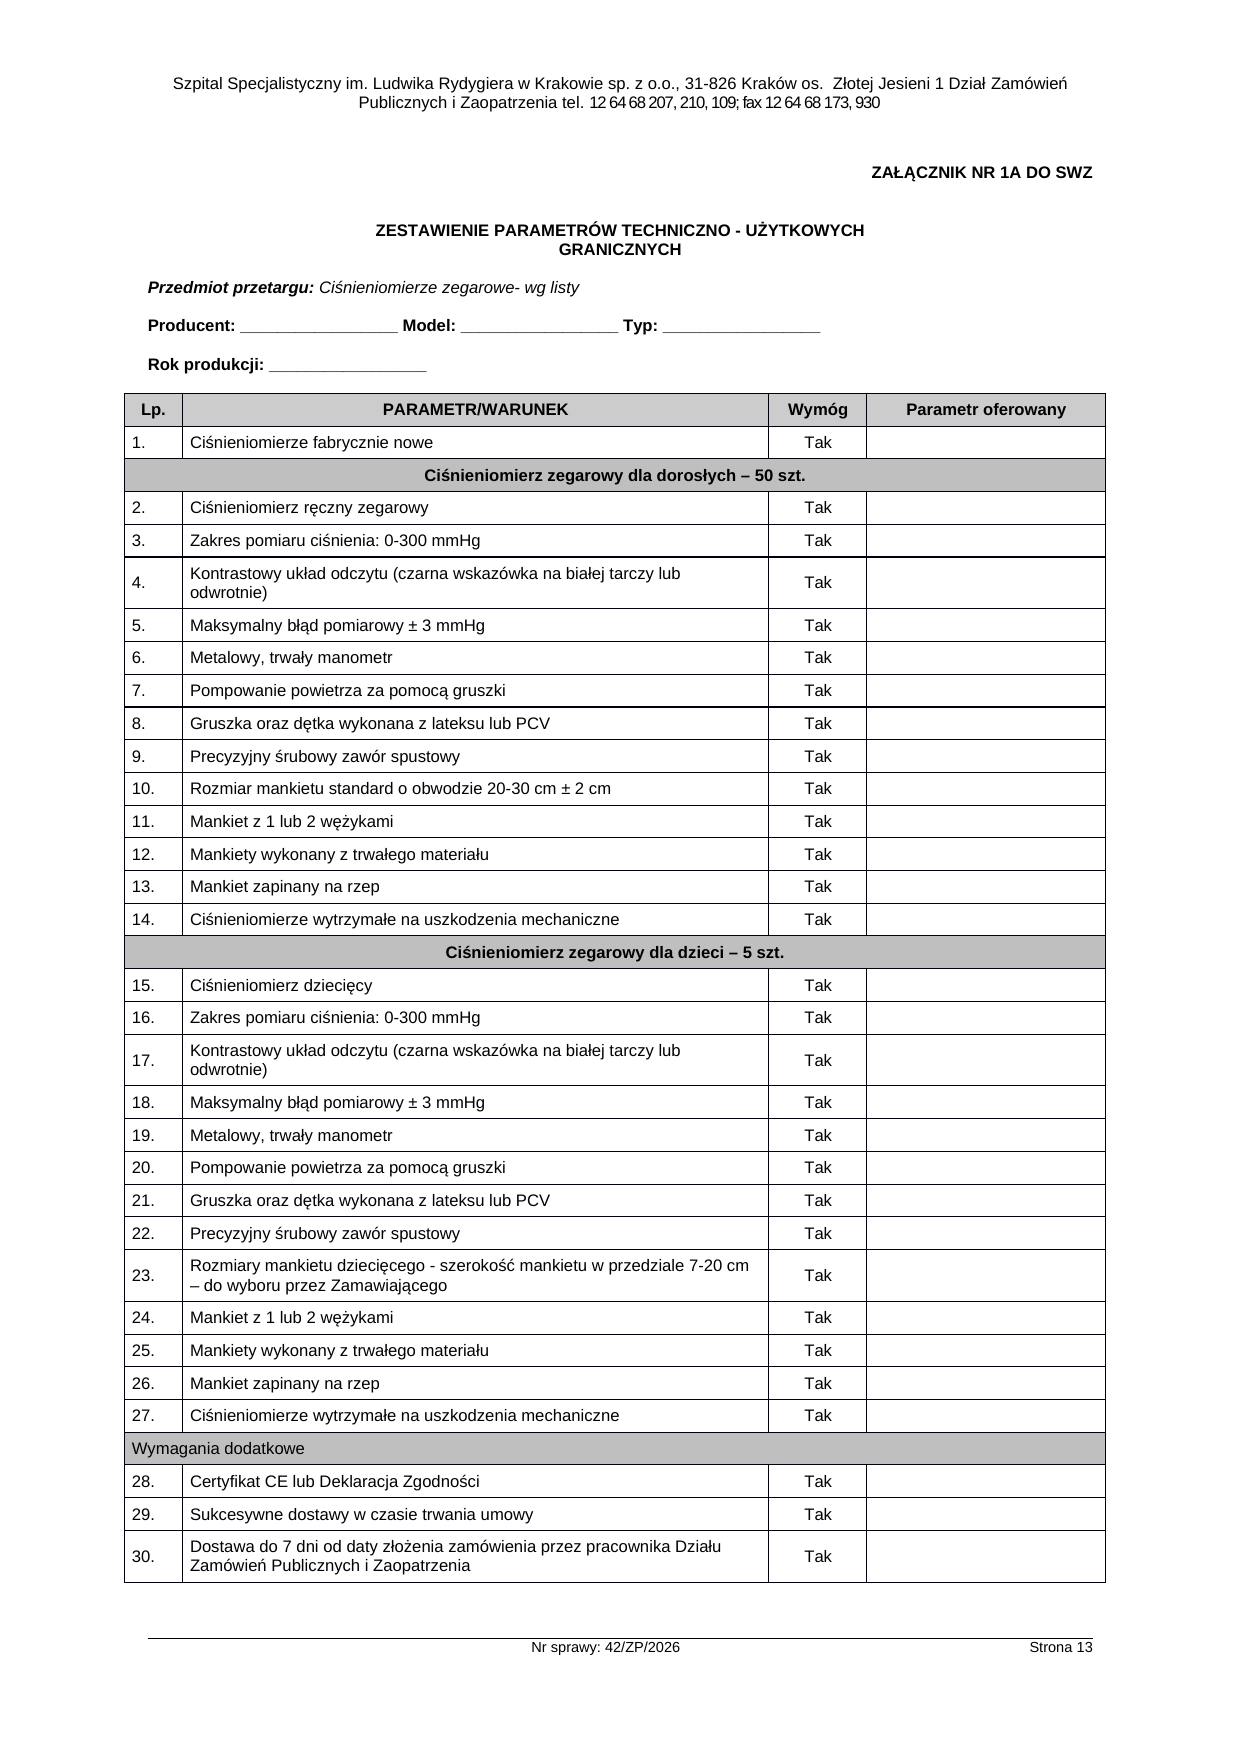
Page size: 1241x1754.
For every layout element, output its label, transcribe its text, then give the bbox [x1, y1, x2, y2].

table_cell [125, 609, 182, 641]
table_cell [125, 969, 182, 1001]
table_cell Tak [769, 969, 866, 1001]
table_cell Zakres pomiaru ciśnienia: 0-300 mmHg [183, 525, 768, 556]
table_cell Wymagania dodatkowe [125, 1433, 1105, 1464]
table_cell [125, 1217, 182, 1249]
table_cell Certyfikat CE lub Deklaracja Zgodności [183, 1465, 768, 1497]
table_cell Mankiety wykonany z trwałego materiału [183, 838, 768, 870]
table_cell [867, 1531, 1105, 1582]
table_header PARAMETR/WARUNEK [183, 394, 768, 426]
table_cell [125, 1335, 182, 1366]
text Rok produkcji: _________________ [148, 354, 1093, 374]
table_cell [125, 1531, 182, 1582]
table_cell [125, 1498, 182, 1530]
table_cell [125, 806, 182, 837]
table_cell [867, 1086, 1105, 1118]
table_cell [867, 1465, 1105, 1497]
table_header Wymóg [769, 394, 866, 426]
table_cell [867, 838, 1105, 870]
table_cell Precyzyjny śrubowy zawór spustowy [183, 1217, 768, 1249]
table_cell [867, 1498, 1105, 1530]
table_cell Tak [769, 1531, 866, 1582]
table_cell Mankiet zapinany na rzep [183, 1367, 768, 1399]
table_cell Tak [769, 1152, 866, 1183]
table_cell Tak [769, 1086, 866, 1118]
table_cell [125, 525, 182, 556]
table_cell Kontrastowy układ odczytu (czarna wskazówka na białej tarczy lub odwrotnie) [183, 1035, 768, 1085]
table_cell [125, 642, 182, 674]
table_cell Tak [769, 708, 866, 739]
table_cell [125, 838, 182, 870]
table_cell Tak [769, 609, 866, 641]
table_cell Kontrastowy układ odczytu (czarna wskazówka na białej tarczy lub odwrotnie) [183, 558, 768, 608]
table_cell [125, 1002, 182, 1033]
table_cell [125, 904, 182, 935]
table_cell [867, 492, 1105, 524]
table_cell Ciśnieniomierz dziecięcy [183, 969, 768, 1001]
table_cell [125, 1302, 182, 1333]
table_cell [867, 558, 1105, 608]
table_cell [125, 1465, 182, 1497]
table_cell [125, 1086, 182, 1118]
table_header Lp. [125, 394, 182, 426]
text Przedmiot przetargu: Ciśnieniomierze zegarowe- wg listy [148, 278, 1093, 297]
table_cell Mankiet z 1 lub 2 wężykami [183, 1302, 768, 1333]
text ZAŁĄCZNIK NR 1A DO SWZ [148, 163, 1093, 182]
table_cell Tak [769, 1465, 866, 1497]
table_cell Tak [769, 427, 866, 458]
table_cell Precyzyjny śrubowy zawór spustowy [183, 740, 768, 772]
table_cell Tak [769, 1367, 866, 1399]
table_cell [125, 675, 182, 706]
table_cell [125, 558, 182, 608]
table_cell Ciśnieniomierze wytrzymałe na uszkodzenia mechaniczne [183, 1400, 768, 1432]
table_cell [125, 1035, 182, 1085]
table_cell Dostawa do 7 dni od daty złożenia zamówienia przez pracownika Działu Zamówień Publicznych i Zaopatrzenia [183, 1531, 768, 1582]
table_cell Gruszka oraz dętka wykonana z lateksu lub PCV [183, 1185, 768, 1216]
table_cell [867, 1302, 1105, 1333]
table_cell Tak [769, 838, 866, 870]
table_cell Mankiety wykonany z trwałego materiału [183, 1335, 768, 1366]
table_cell [125, 871, 182, 903]
table_cell Tak [769, 1002, 866, 1033]
text Producent: _________________ Model: _________________ Typ: _________________ [148, 316, 1093, 335]
table_cell [125, 427, 182, 458]
table_cell [125, 773, 182, 804]
table_cell Tak [769, 871, 866, 903]
table_cell [867, 773, 1105, 804]
table_cell Metalowy, trwały manometr [183, 642, 768, 674]
text ZESTAWIENIE PARAMETRÓW TECHNICZNO - UŻYTKOWYCH [148, 220, 1093, 239]
table_cell [125, 708, 182, 739]
table_cell Tak [769, 1185, 866, 1216]
table_cell Zakres pomiaru ciśnienia: 0-300 mmHg [183, 1002, 768, 1033]
table_cell Tak [769, 558, 866, 608]
table_cell [867, 609, 1105, 641]
table_cell Maksymalny błąd pomiarowy ± 3 mmHg [183, 609, 768, 641]
table_cell Sukcesywne dostawy w czasie trwania umowy [183, 1498, 768, 1530]
table_cell [867, 1035, 1105, 1085]
table_cell Tak [769, 1335, 866, 1366]
table_cell [867, 1367, 1105, 1399]
table_cell Rozmiar mankietu standard o obwodzie 20-30 cm ± 2 cm [183, 773, 768, 804]
table_cell Tak [769, 492, 866, 524]
table_cell Tak [769, 642, 866, 674]
table_cell Tak [769, 773, 866, 804]
table_cell [867, 708, 1105, 739]
table_cell Tak [769, 675, 866, 706]
table_cell [867, 1335, 1105, 1366]
table_cell Ciśnieniomierze fabrycznie nowe [183, 427, 768, 458]
text GRANICZNYCH [148, 239, 1093, 259]
table_cell Tak [769, 1217, 866, 1249]
table_cell Tak [769, 806, 866, 837]
table_cell Rozmiary mankietu dziecięcego - szerokość mankietu w przedziale 7-20 cm – do wyboru przez Zamawiającego [183, 1250, 768, 1301]
table_cell Tak [769, 1035, 866, 1085]
table_cell [867, 1400, 1105, 1432]
table_cell Tak [769, 1400, 866, 1432]
table_cell [867, 1002, 1105, 1033]
table_cell Mankiet zapinany na rzep [183, 871, 768, 903]
table_cell [867, 642, 1105, 674]
table_cell [867, 871, 1105, 903]
table_cell Tak [769, 1498, 866, 1530]
table_cell Mankiet z 1 lub 2 wężykami [183, 806, 768, 837]
table_cell Ciśnieniomierz zegarowy dla dzieci – 5 szt. [125, 936, 1105, 968]
table_cell [867, 427, 1105, 458]
table_cell Gruszka oraz dętka wykonana z lateksu lub PCV [183, 708, 768, 739]
table_cell [867, 675, 1105, 706]
table_cell Tak [769, 904, 866, 935]
table_cell [125, 1152, 182, 1183]
table_cell Tak [769, 1119, 866, 1151]
table_cell Tak [769, 1302, 866, 1333]
table_cell Tak [769, 1250, 866, 1301]
table_cell Pompowanie powietrza za pomocą gruszki [183, 1152, 768, 1183]
table_cell [867, 740, 1105, 772]
table_cell Tak [769, 525, 866, 556]
table_cell Tak [769, 740, 866, 772]
table_cell [125, 492, 182, 524]
table_cell [125, 1367, 182, 1399]
table_cell Pompowanie powietrza za pomocą gruszki [183, 675, 768, 706]
table_cell [867, 806, 1105, 837]
table_cell [125, 740, 182, 772]
table_cell [867, 1119, 1105, 1151]
table_cell [125, 1400, 182, 1432]
table_cell [125, 1250, 182, 1301]
table_cell [867, 1185, 1105, 1216]
table_cell Ciśnieniomierz ręczny zegarowy [183, 492, 768, 524]
table_cell Maksymalny błąd pomiarowy ± 3 mmHg [183, 1086, 768, 1118]
table_cell [867, 969, 1105, 1001]
table_cell [125, 1185, 182, 1216]
table_cell Ciśnieniomierz zegarowy dla dorosłych – 50 szt. [125, 459, 1105, 491]
table_cell [867, 904, 1105, 935]
table_cell [867, 525, 1105, 556]
table_cell [867, 1217, 1105, 1249]
table_cell [867, 1250, 1105, 1301]
table_cell Ciśnieniomierze wytrzymałe na uszkodzenia mechaniczne [183, 904, 768, 935]
table_header Parametr oferowany [867, 394, 1105, 426]
table_cell [867, 1152, 1105, 1183]
table_cell [125, 1119, 182, 1151]
table_cell Metalowy, trwały manometr [183, 1119, 768, 1151]
